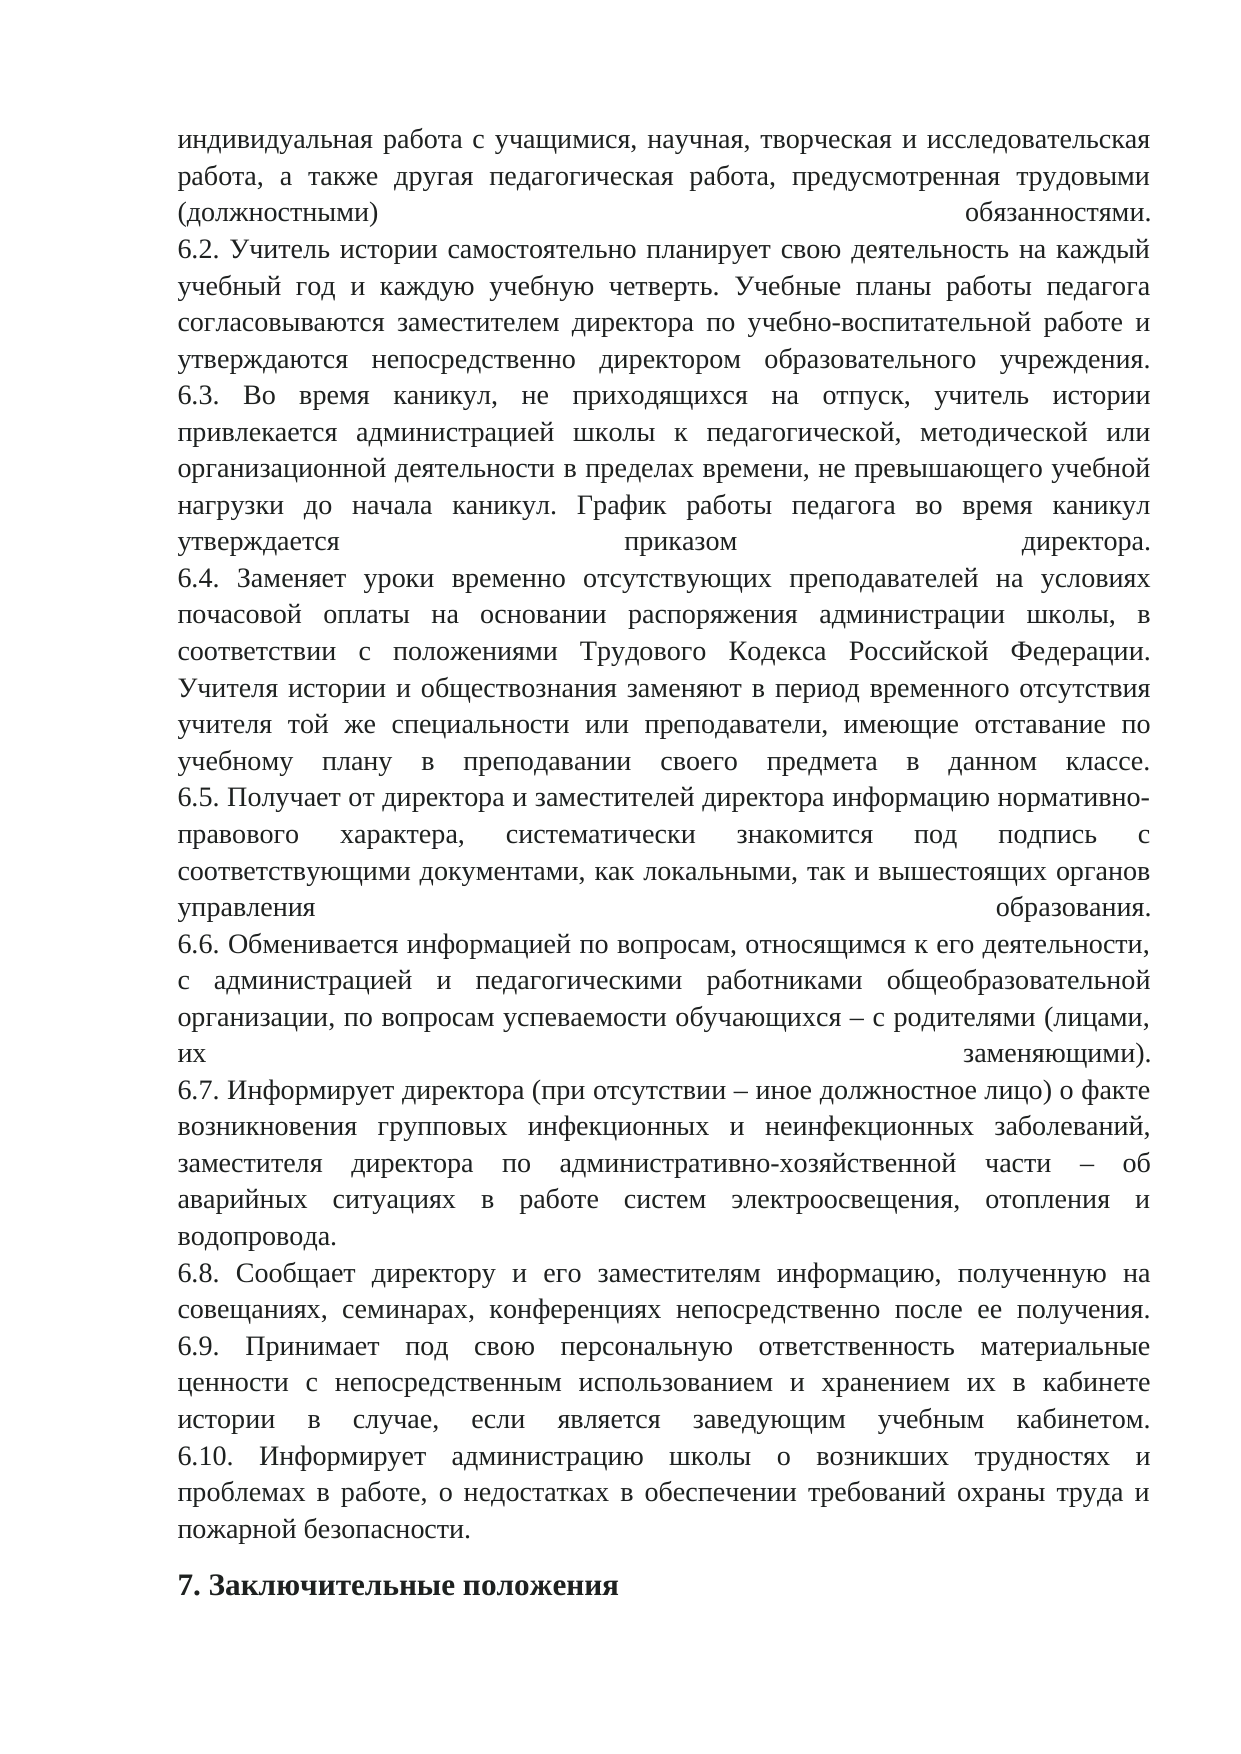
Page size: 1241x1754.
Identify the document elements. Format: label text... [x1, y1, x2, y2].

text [177, 118, 1152, 1544]
text 7. Заключительные положения [177, 1563, 1152, 1602]
